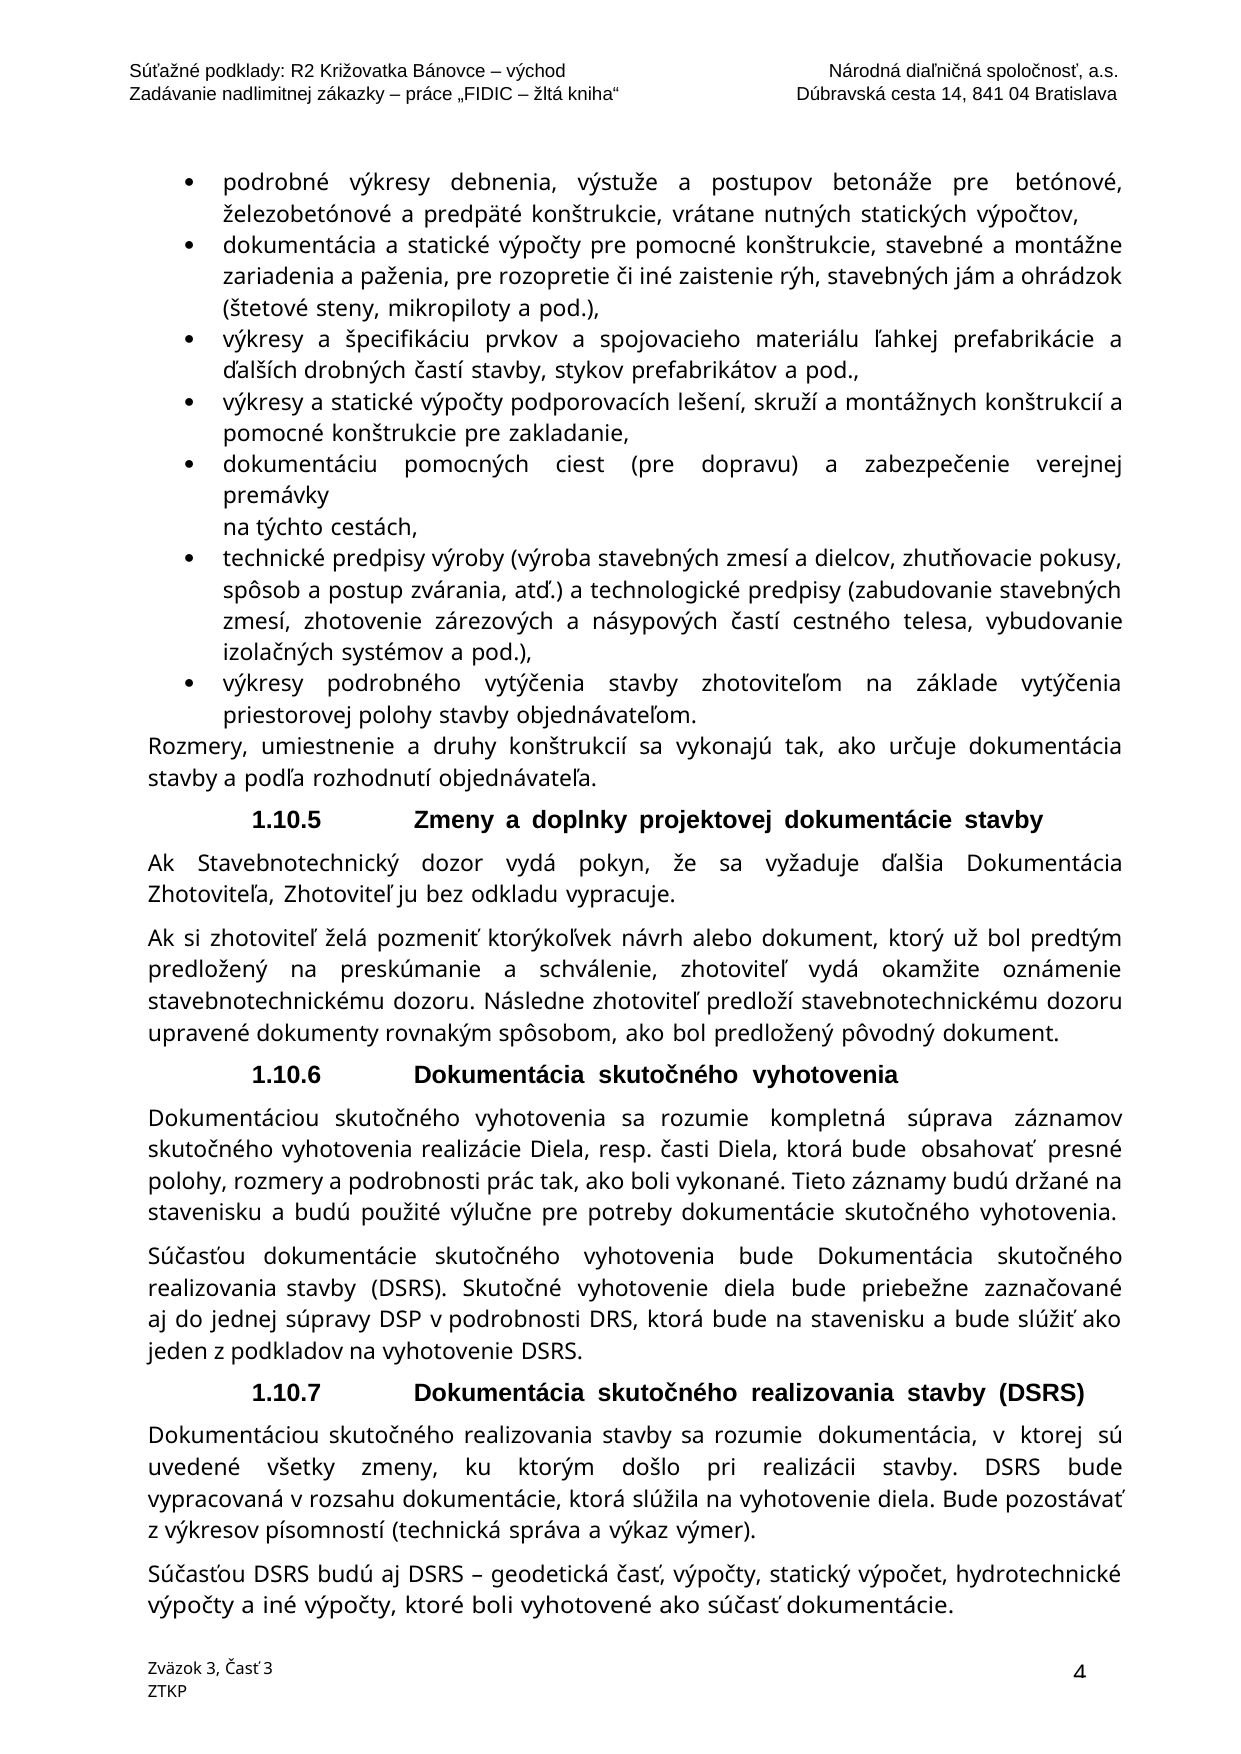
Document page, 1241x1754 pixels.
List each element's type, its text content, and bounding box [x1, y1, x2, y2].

list dokumentáciu pomocných ciest (pre dopravu) a zabezpečenie verejnej premávky na týchto cestách, [185, 448, 1123, 542]
text Ak Stavebnotechnický dozor vydá pokyn, že sa vyžaduje ďalšia Dokumentácia Zhotoviteľa, Zhotoviteľ ju bez odkladu vypracuje. [148, 847, 1123, 909]
text Dokumentáciou skutočného vyhotovenia sa rozumie kompletná súprava záznamov skutočného vyhotovenia realizácie Diela, resp. časti Diela, ktorá bude obsahovať presné polohy, rozmery a podrobnosti prác tak, ako boli vykonané. Tieto záznamy budú držané na stavenisku a budú použité výlučne pre potreby dokumentácie skutočného vyhotovenia. [148, 1102, 1123, 1227]
text Dokumentáciou skutočného realizovania stavby sa rozumie dokumentácia, v ktorej sú uvedené všetky zmeny, ku ktorým došlo pri realizácii stavby. DSRS bude vypracovaná v rozsahu dokumentácie, ktorá slúžila na vyhotovenie diela. Bude pozostávať z výkresov písomností (technická správa a výkaz výmer). [148, 1419, 1123, 1545]
subtitle Dokumentácia skutočného realizovania stavby (DSRS) [252, 1378, 1134, 1407]
text Ak si zhotoviteľ želá pozmeniť ktorýkoľvek návrh alebo dokument, ktorý už bol predtým predložený na preskúmanie a schválenie, zhotoviteľ vydá okamžite oznámenie stavebnotechnickému dozoru. Následne zhotoviteľ predloží stavebnotechnickému dozoru upravené dokumenty rovnakým spôsobom, ako bol predložený pôvodný dokument. [148, 922, 1123, 1048]
text Rozmery, umiestnenie a druhy konštrukcií sa vykonajú tak, ako určuje dokumentácia stavby a podľa rozhodnutí objednávateľa. [148, 730, 1123, 793]
text Súčasťou dokumentácie skutočného vyhotovenia bude Dokumentácia skutočného realizovania stavby (DSRS). Skutočné vyhotovenie diela bude priebežne zaznačované aj do jednej súpravy DSP v podrobnosti DRS, ktorá bude na stavenisku a bude slúžiť ako jeden z podkladov na vyhotovenie DSRS. [148, 1240, 1123, 1366]
subtitle Zmeny a doplnky projektovej dokumentácie stavby [252, 805, 1134, 834]
subtitle Dokumentácia skutočného vyhotovenia [252, 1060, 1134, 1089]
list dokumentácia a statické výpočty pre pomocné konštrukcie, stavebné a montážne zariadenia a paženia, pre rozopretie či iné zaistenie rýh, stavebných jám a ohrádzok (štetové steny, mikropiloty a pod.), [185, 229, 1123, 323]
list výkresy a statické výpočty podporovacích lešení, skruží a montážnych konštrukcií a pomocné konštrukcie pre zakladanie, [185, 386, 1123, 448]
list výkresy a špecifikáciu prvkov a spojovacieho materiálu ľahkej prefabrikácie a ďalších drobných častí stavby, stykov prefabrikátov a pod., [185, 323, 1123, 385]
text Súčasťou DSRS budú aj DSRS – geodetická časť, výpočty, statický výpočet, hydrotechnické výpočty a iné výpočty, ktoré boli vyhotovené ako súčasť dokumentácie. [148, 1558, 1123, 1620]
list technické predpisy výroby (výroba stavebných zmesí a dielcov, zhutňovacie pokusy, spôsob a postup zvárania, atď.) a technologické predpisy (zabudovanie stavebných zmesí, zhotovenie zárezových a násypových častí cestného telesa, vybudovanie izolačných systémov a pod.), [185, 542, 1123, 667]
list podrobné výkresy debnenia, výstuže a postupov betonáže pre betónové, železobetónové a predpäté konštrukcie, vrátane nutných statických výpočtov, [185, 166, 1123, 229]
list výkresy podrobného vytýčenia stavby zhotoviteľom na základe vytýčenia priestorovej polohy stavby objednávateľom. [185, 667, 1122, 730]
